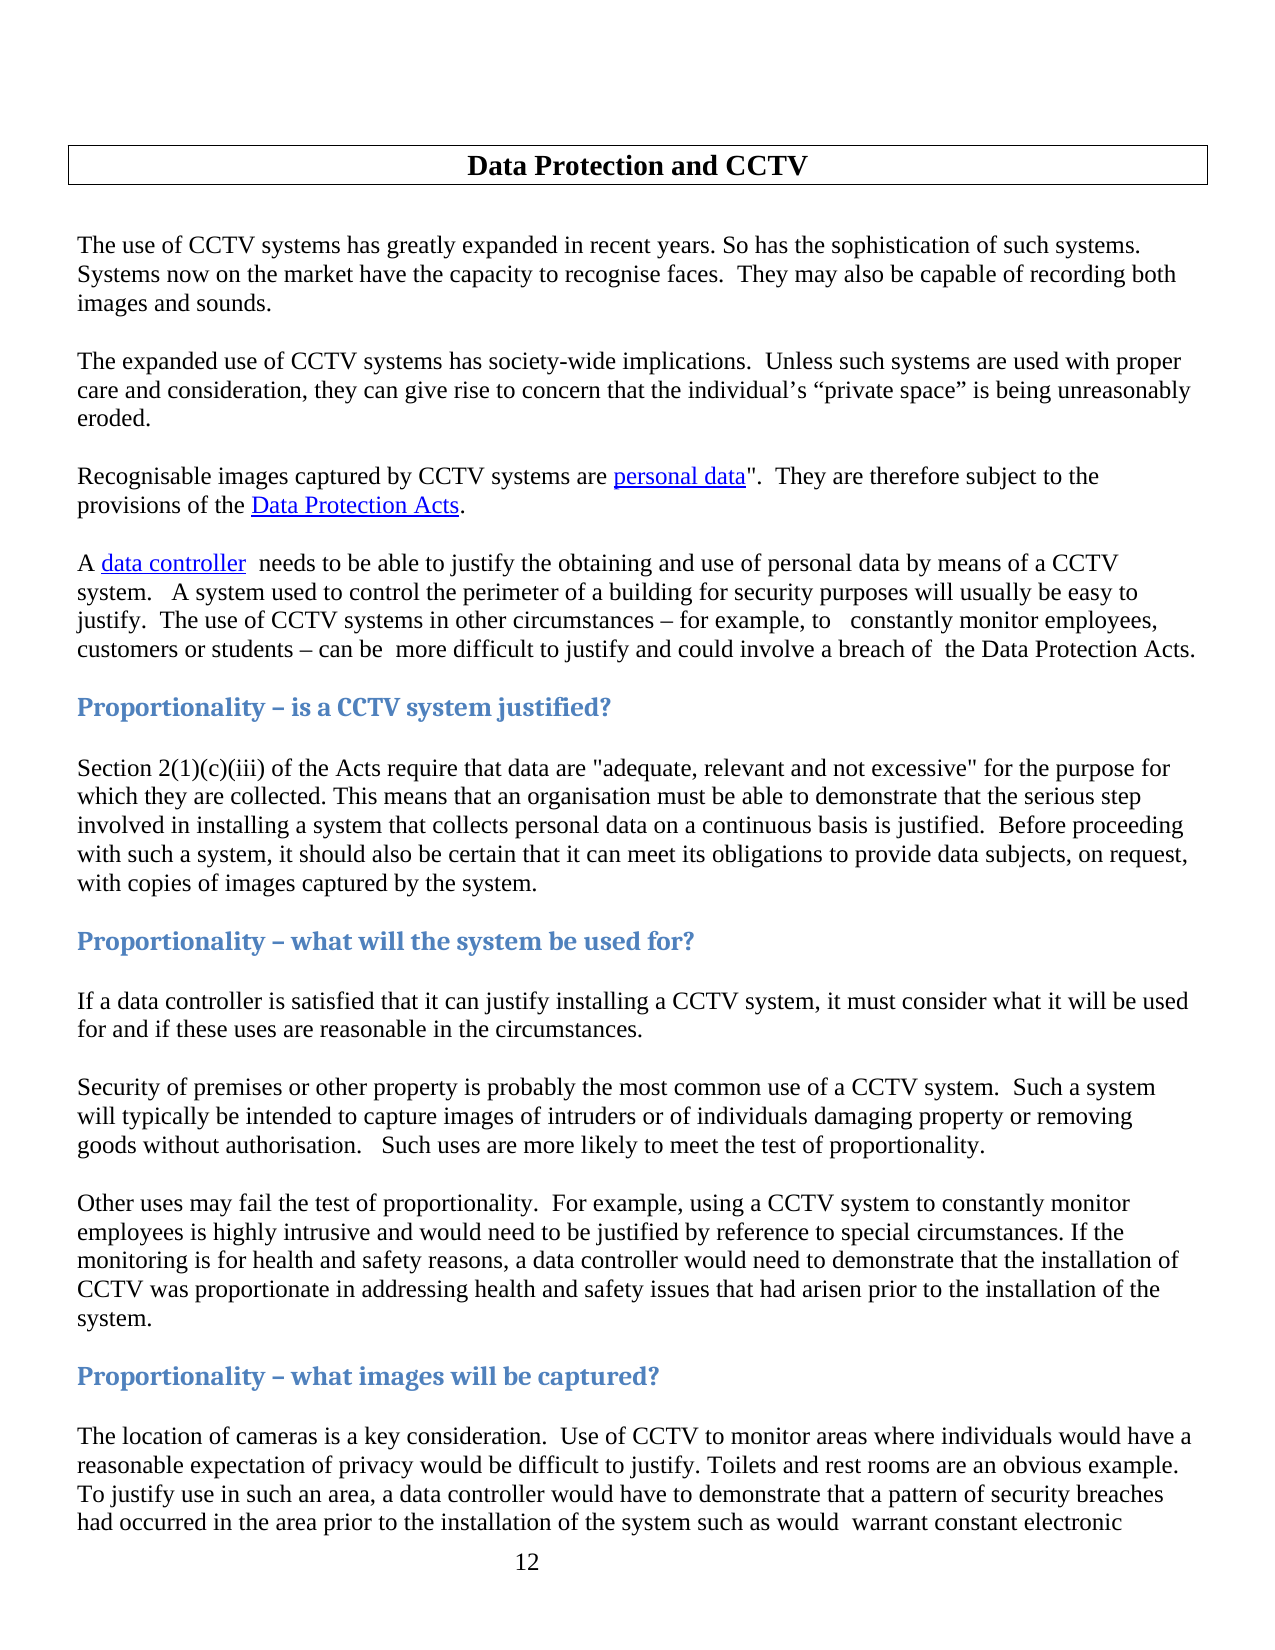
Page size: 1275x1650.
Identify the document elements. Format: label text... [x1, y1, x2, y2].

text Other uses may fail the test of proportionality. For example, using a CCTV system to constantly monitor employees is highly intrusive and would need to be justified by reference to special circumstances. If the monitoring is for health and safety reasons, a data controller would need to demonstrate that the installation of CCTV was proportionate in addressing health and safety issues that had arisen prior to the installation of the system. [77, 1188, 1198, 1332]
subtitle Proportionality – is a CCTV system justified? [77, 692, 1198, 723]
subtitle Proportionality – what images will be captured? [77, 1361, 1198, 1392]
subtitle Data Protection and CCTV [69, 146, 1207, 184]
text The expanded use of CCTV systems has society-wide implications. Unless such systems are used with proper care and consideration, they can give rise to concern that the individual’s “private space” is being unreasonably eroded. [77, 346, 1198, 432]
text If a data controller is satisfied that it can justify installing a CCTV system, it must consider what it will be used for and if these uses are reasonable in the circumstances. [77, 986, 1198, 1043]
text The use of CCTV systems has greatly expanded in recent years. So has the sophistication of such systems. Systems now on the market have the capacity to recognise faces. They may also be capable of recording both images and sounds. [77, 231, 1198, 317]
subtitle Proportionality – what will the system be used for? [77, 926, 1198, 957]
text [77, 1421, 1198, 1536]
text Security of premises or other property is probably the most common use of a CCTV system. Such a system will typically be intended to capture images of intruders or of individuals damaging property or removing goods without authorisation. Such uses are more likely to meet the test of proportionality. [77, 1072, 1198, 1159]
text Section 2(1)(c)(iii) of the Acts require that data are "adequate, relevant and not excessive" for the purpose for which they are collected. This means that an organisation must be able to demonstrate that the serious step involved in installing a system that collects personal data on a continuous basis is justified. Before proceeding with such a system, it should also be certain that it can meet its obligations to provide data subjects, on request, with copies of images captured by the system. [77, 753, 1198, 896]
text A data controller needs to be able to justify the obtaining and use of personal data by means of a CCTV system. A system used to control the perimeter of a building for security purposes will usually be easy to justify. The use of CCTV systems in other circumstances – for example, to constantly monitor employees, customers or students – can be more difficult to justify and could involve a breach of the Data Protection Acts. [77, 548, 1198, 663]
text Recognisable images captured by CCTV systems are personal data". They are therefore subject to the provisions of the Data Protection Acts. [77, 461, 1198, 519]
